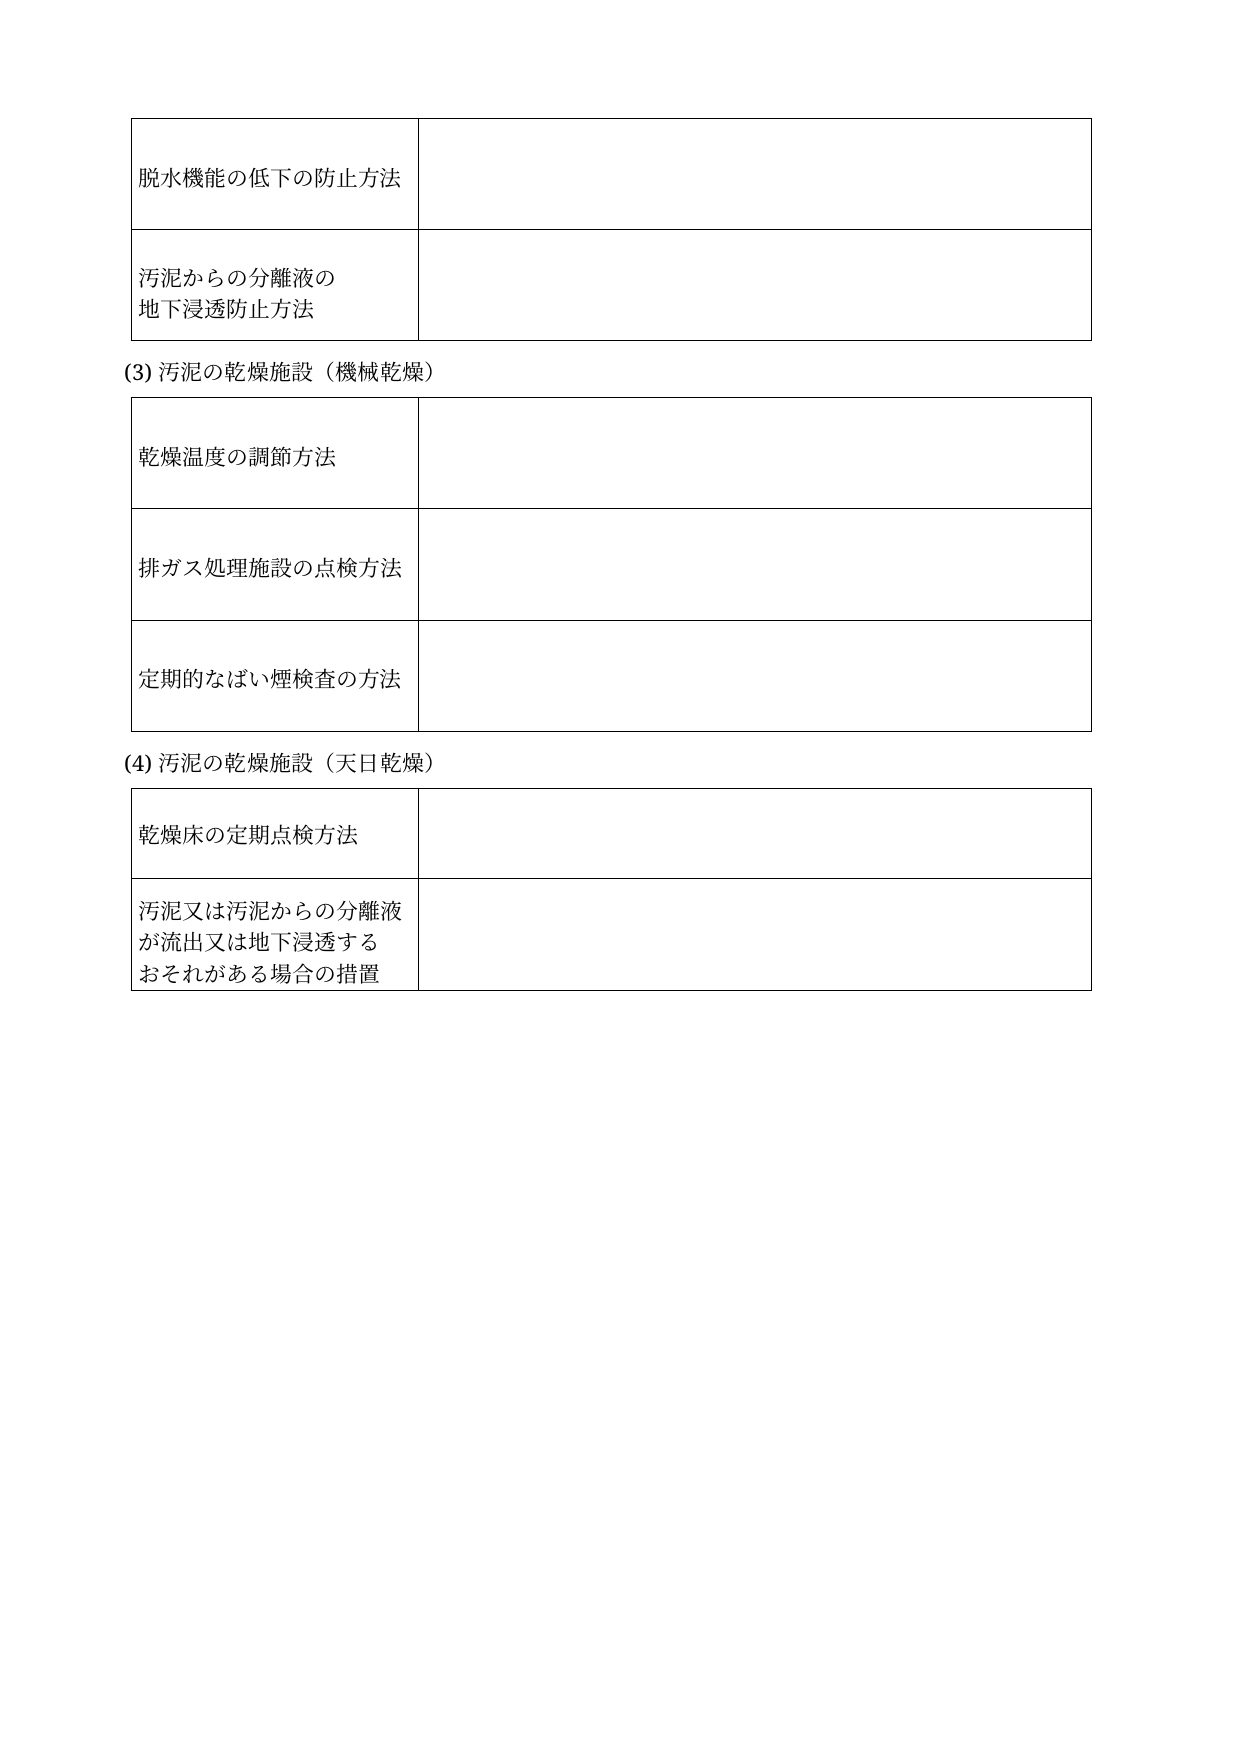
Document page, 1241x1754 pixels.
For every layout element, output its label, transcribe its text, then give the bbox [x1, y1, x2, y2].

text (3) 汚泥の乾燥施設（機械乾燥） [118, 358, 1122, 386]
table_cell 排ガス処理施設の点検方法 [132, 509, 418, 619]
table_header 乾燥床の定期点検方法 [132, 789, 418, 878]
table_cell [419, 879, 1091, 989]
text (4) 汚泥の乾燥施設（天日乾燥） [118, 749, 1122, 777]
table_cell 定期的なばい煙検査の方法 [132, 621, 418, 731]
table_header 脱水機能の低下の防止方法 [132, 119, 418, 229]
table_cell [419, 230, 1091, 340]
table_header [419, 398, 1091, 508]
table_cell 汚泥からの分離液の 地下浸透防止方法 [132, 230, 418, 340]
table_header [419, 119, 1091, 229]
table_header [419, 789, 1091, 878]
table_cell [419, 621, 1091, 731]
table_cell [419, 509, 1091, 619]
table_cell 汚泥又は汚泥からの分離液 が流出又は地下浸透する おそれがある場合の措置 [132, 879, 418, 989]
table_header 乾燥温度の調節方法 [132, 398, 418, 508]
